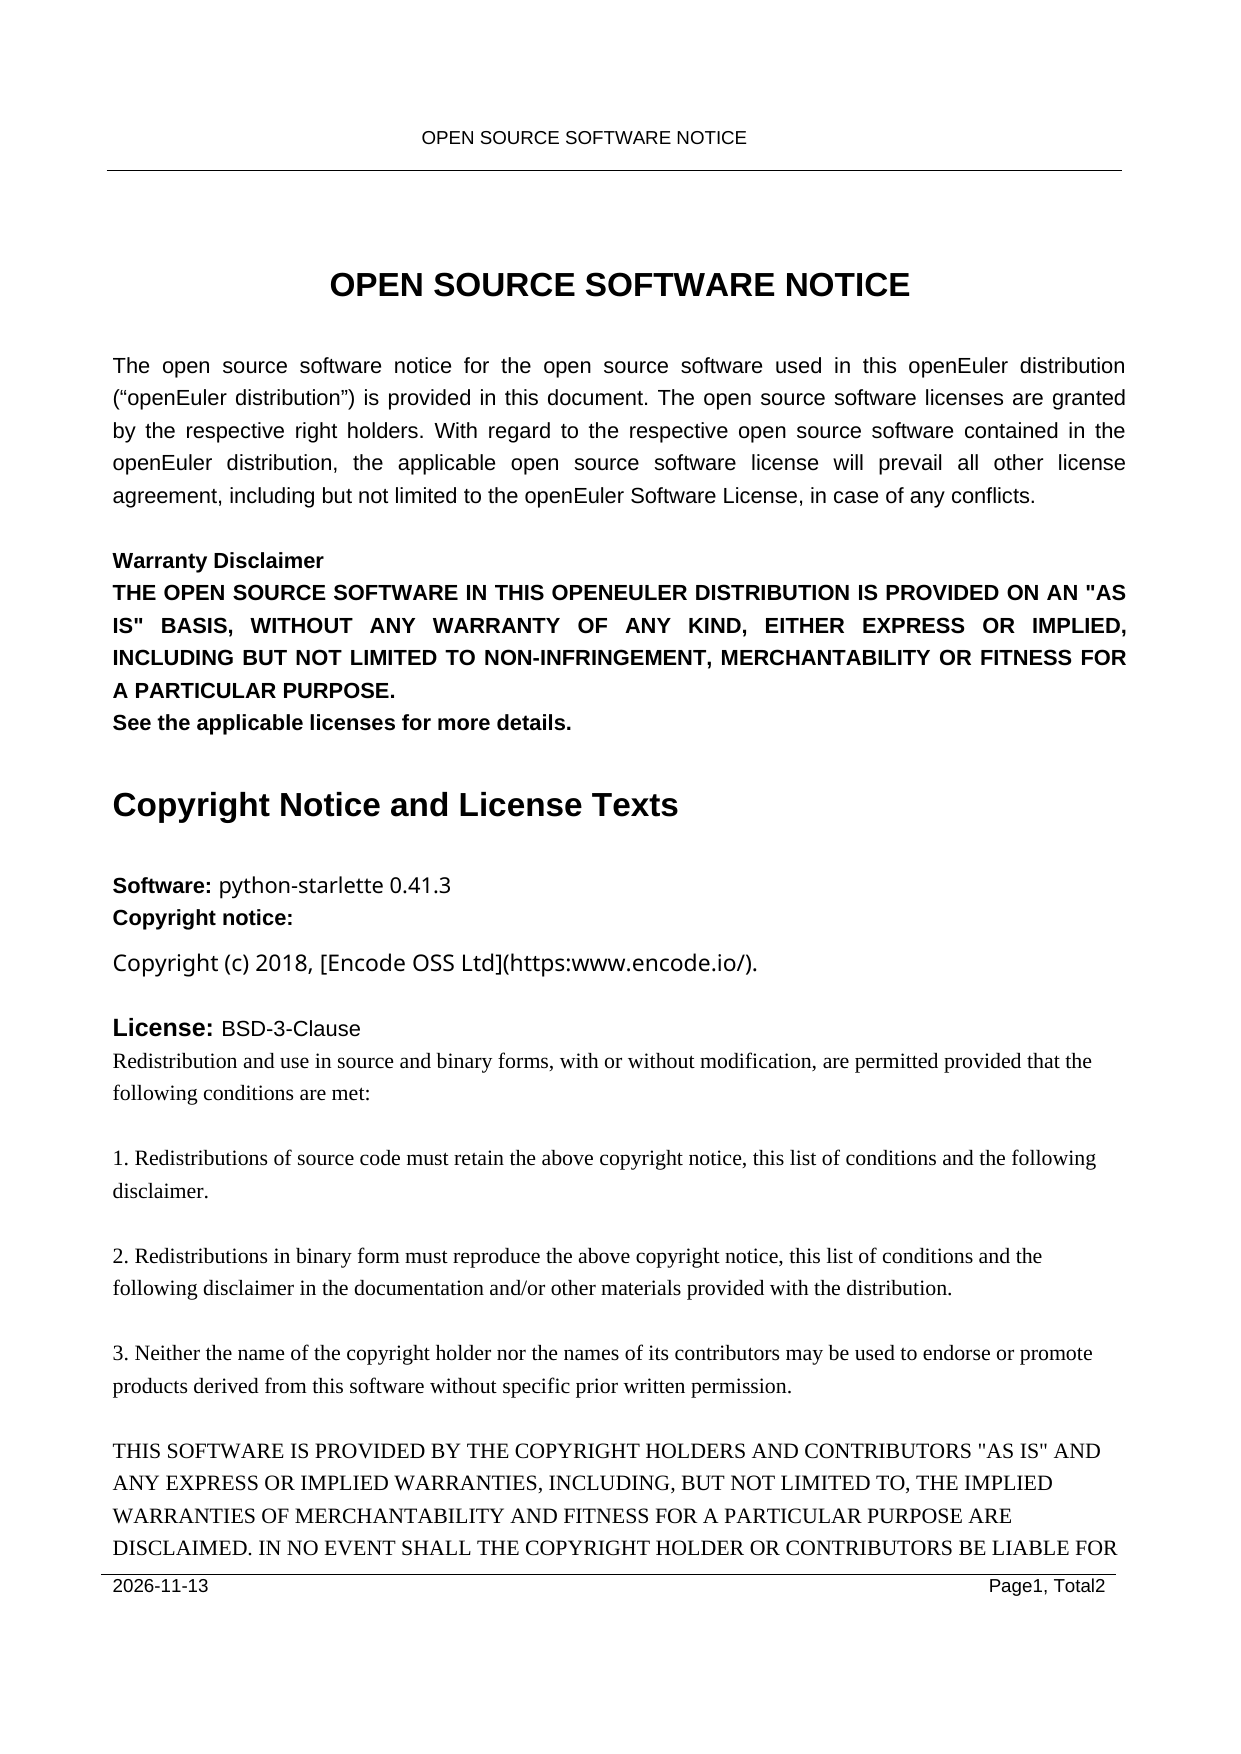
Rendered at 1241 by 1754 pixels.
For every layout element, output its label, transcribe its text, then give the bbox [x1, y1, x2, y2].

text License: BSD-3-Clause [112, 1012, 1128, 1044]
text Copyright notice: [112, 901, 1128, 934]
title Software: python-starlette 0.41.3 [112, 869, 1128, 901]
text Copyright Notice and License Texts [112, 771, 1128, 836]
text The open source software notice for the open source software used in this openEuler distribution (“openEuler distribution”) is provided in this document. The open source software licenses are granted by the respective right holders. With regard to the respective open source software contained in the openEuler distribution, the applicable open source software license will prevail all other license agreement, including but not limited to the openEuler Software License, in case of any conflicts. [112, 349, 1128, 511]
text Copyright (c) 2018, [Encode OSS Ltd](https:www.encode.io/). [112, 947, 1128, 1012]
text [112, 1044, 1128, 1564]
text THE OPEN SOURCE SOFTWARE IN THIS OPENEULER DISTRIBUTION IS PROVIDED ON AN "AS IS" BASIS, WITHOUT ANY WARRANTY OF ANY KIND, EITHER EXPRESS OR IMPLIED, INCLUDING BUT NOT LIMITED TO NON-INFRINGEMENT, MERCHANTABILITY OR FITNESS FOR A PARTICULAR PURPOSE. See the applicable licenses for more details. [112, 576, 1128, 739]
text OPEN SOURCE SOFTWARE NOTICE [112, 251, 1128, 316]
text Warranty Disclaimer [112, 544, 1128, 576]
